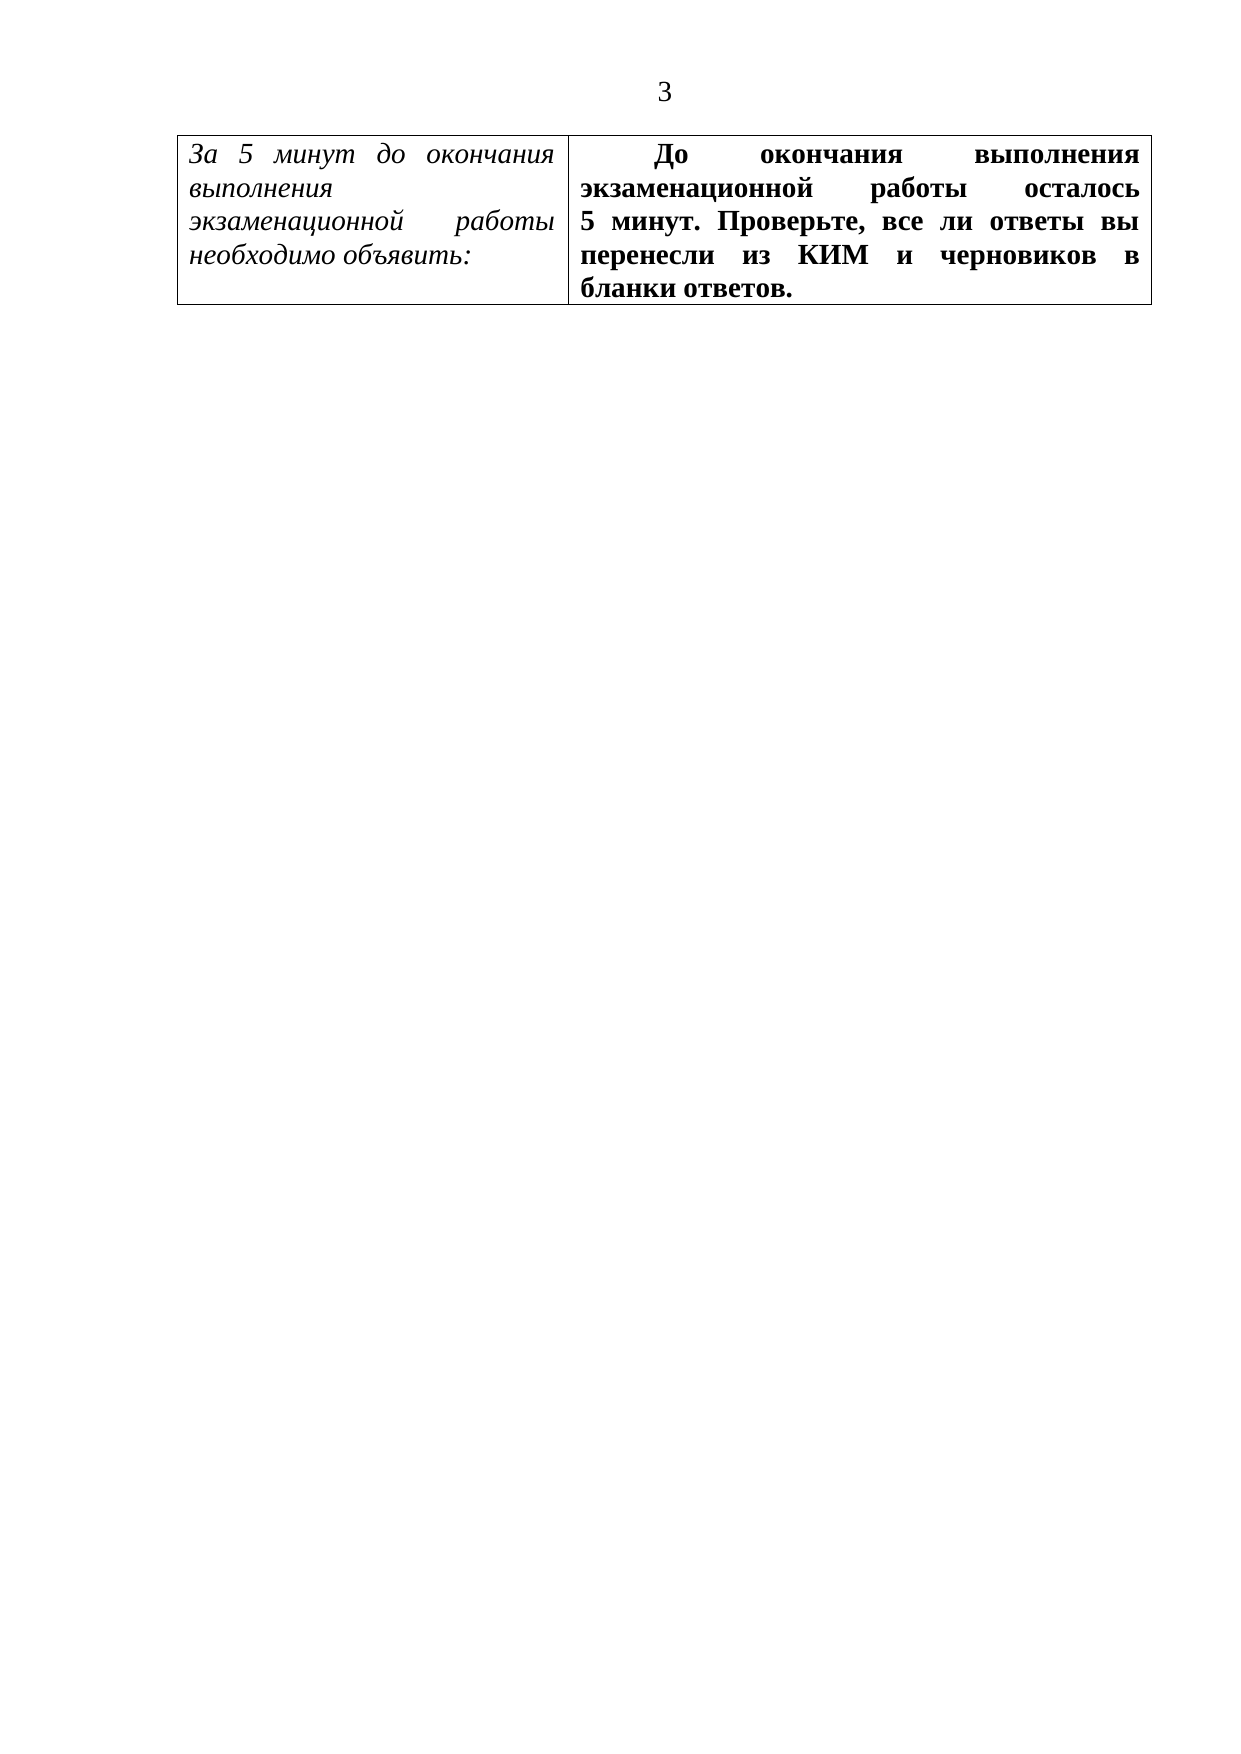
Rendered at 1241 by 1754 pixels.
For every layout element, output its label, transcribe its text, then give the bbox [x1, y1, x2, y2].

table_cell За 5 минут до окончания выполнения экзаменационной работы необходимо объявить: [178, 136, 568, 304]
table_cell До окончания выполнения экзаменационной работы осталось 5 минут. Проверьте, все ли ответы вы перенесли из КИМ и черновиков в бланки ответов. [569, 136, 1151, 304]
